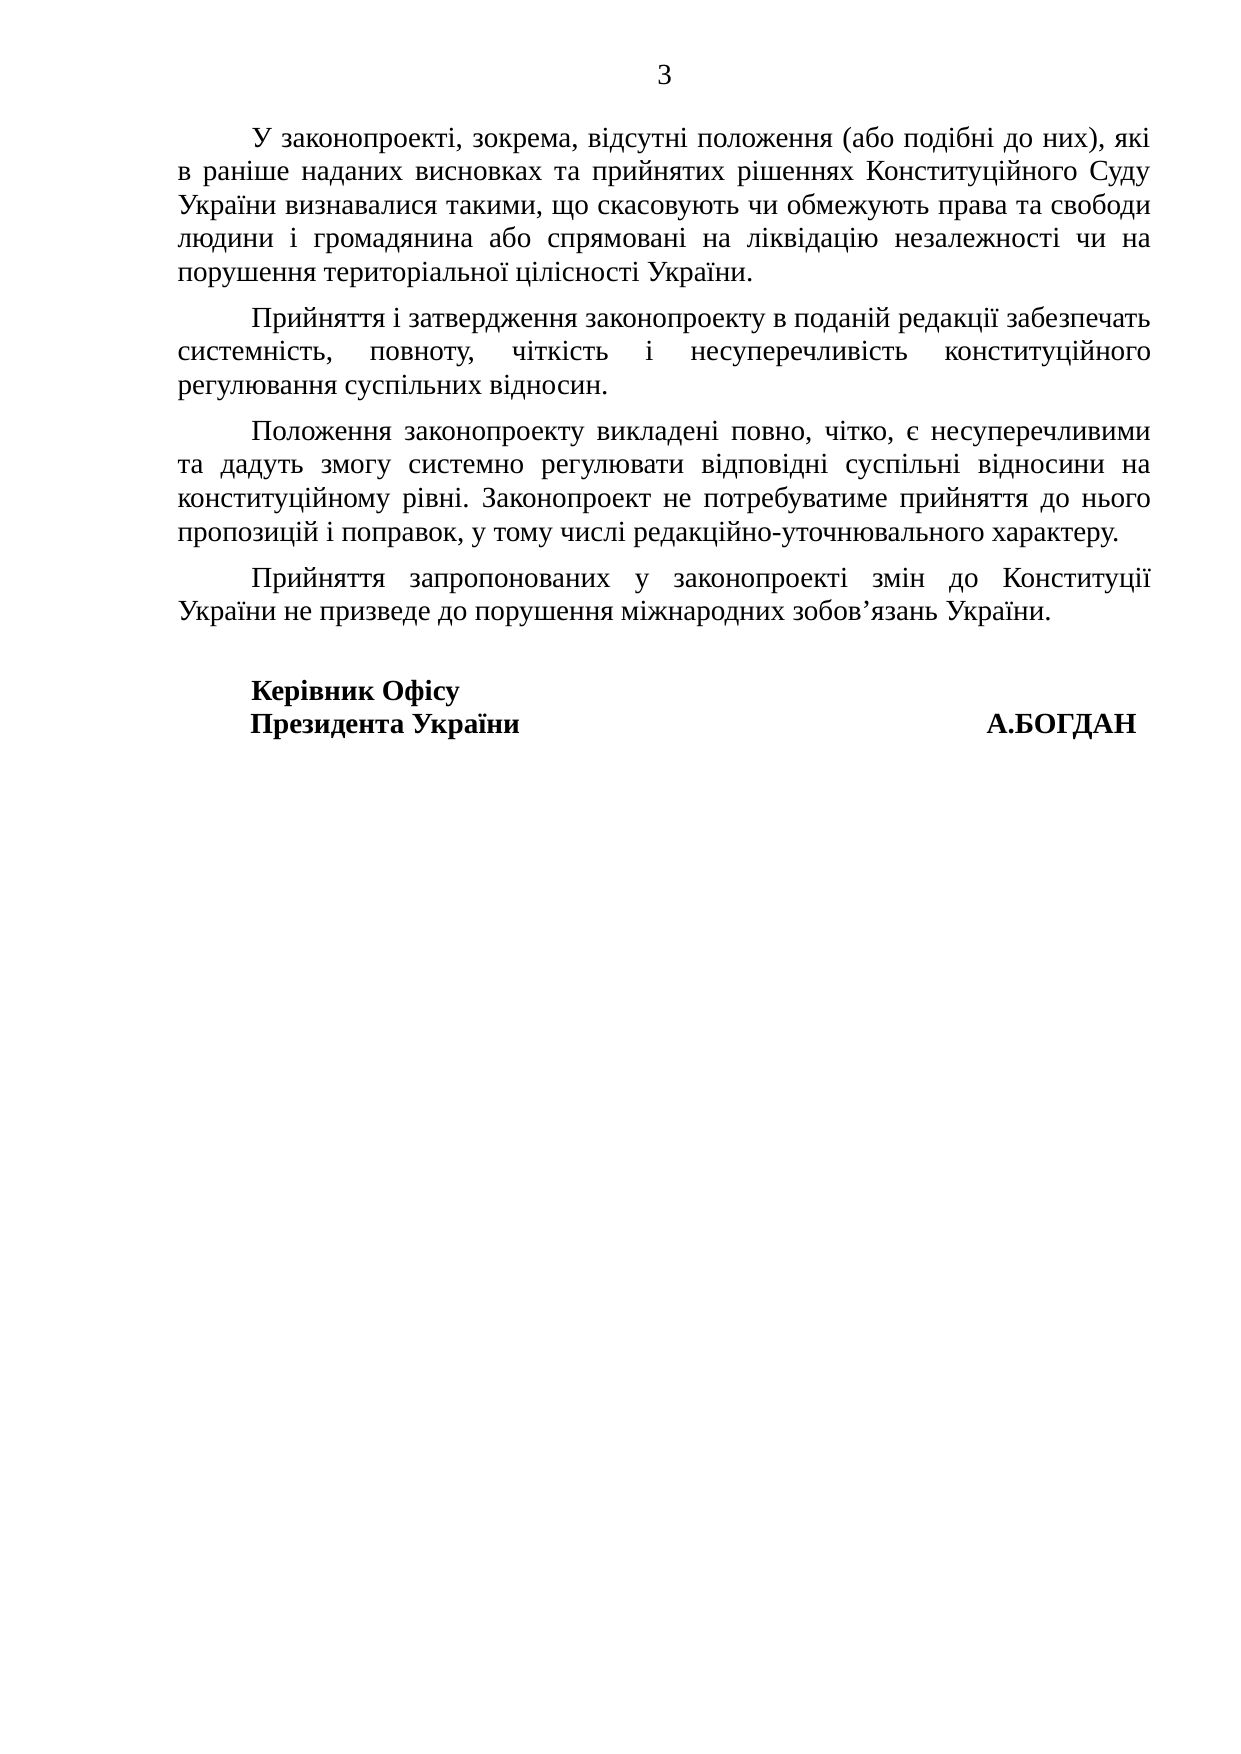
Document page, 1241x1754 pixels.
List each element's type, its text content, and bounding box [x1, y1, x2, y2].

text Керівник Офісу [177, 673, 1152, 706]
text Прийняття запропонованих у законопроекті змін до Конституції України не призведе до порушення міжнародних зобов’язань України. [177, 560, 1152, 627]
text У законопроекті, зокрема, відсутні положення (або подібні до них), які в раніше наданих висновках та прийнятих рішеннях Конституційного Суду України визнавалися такими, що скасовують чи обмежують права та свободи людини і громадянина або спрямовані на ліквідацію незалежності чи на порушення територіальної цілісності України. [177, 120, 1152, 287]
text Прийняття і затвердження законопроекту в поданій редакції забезпечать системність, повноту, чіткість і несуперечливість конституційного регулювання суспільних відносин. [177, 300, 1152, 401]
text Положення законопроекту викладені повно, чітко, є несуперечливими та дадуть змогу системно регулювати відповідні суспільні відносини на конституційному рівні. Законопроект не потребуватиме прийняття до нього пропозицій і поправок, у тому числі редакційно-уточнювального характеру. [177, 413, 1152, 547]
text Президента України А.БОГДАН [177, 706, 1152, 740]
